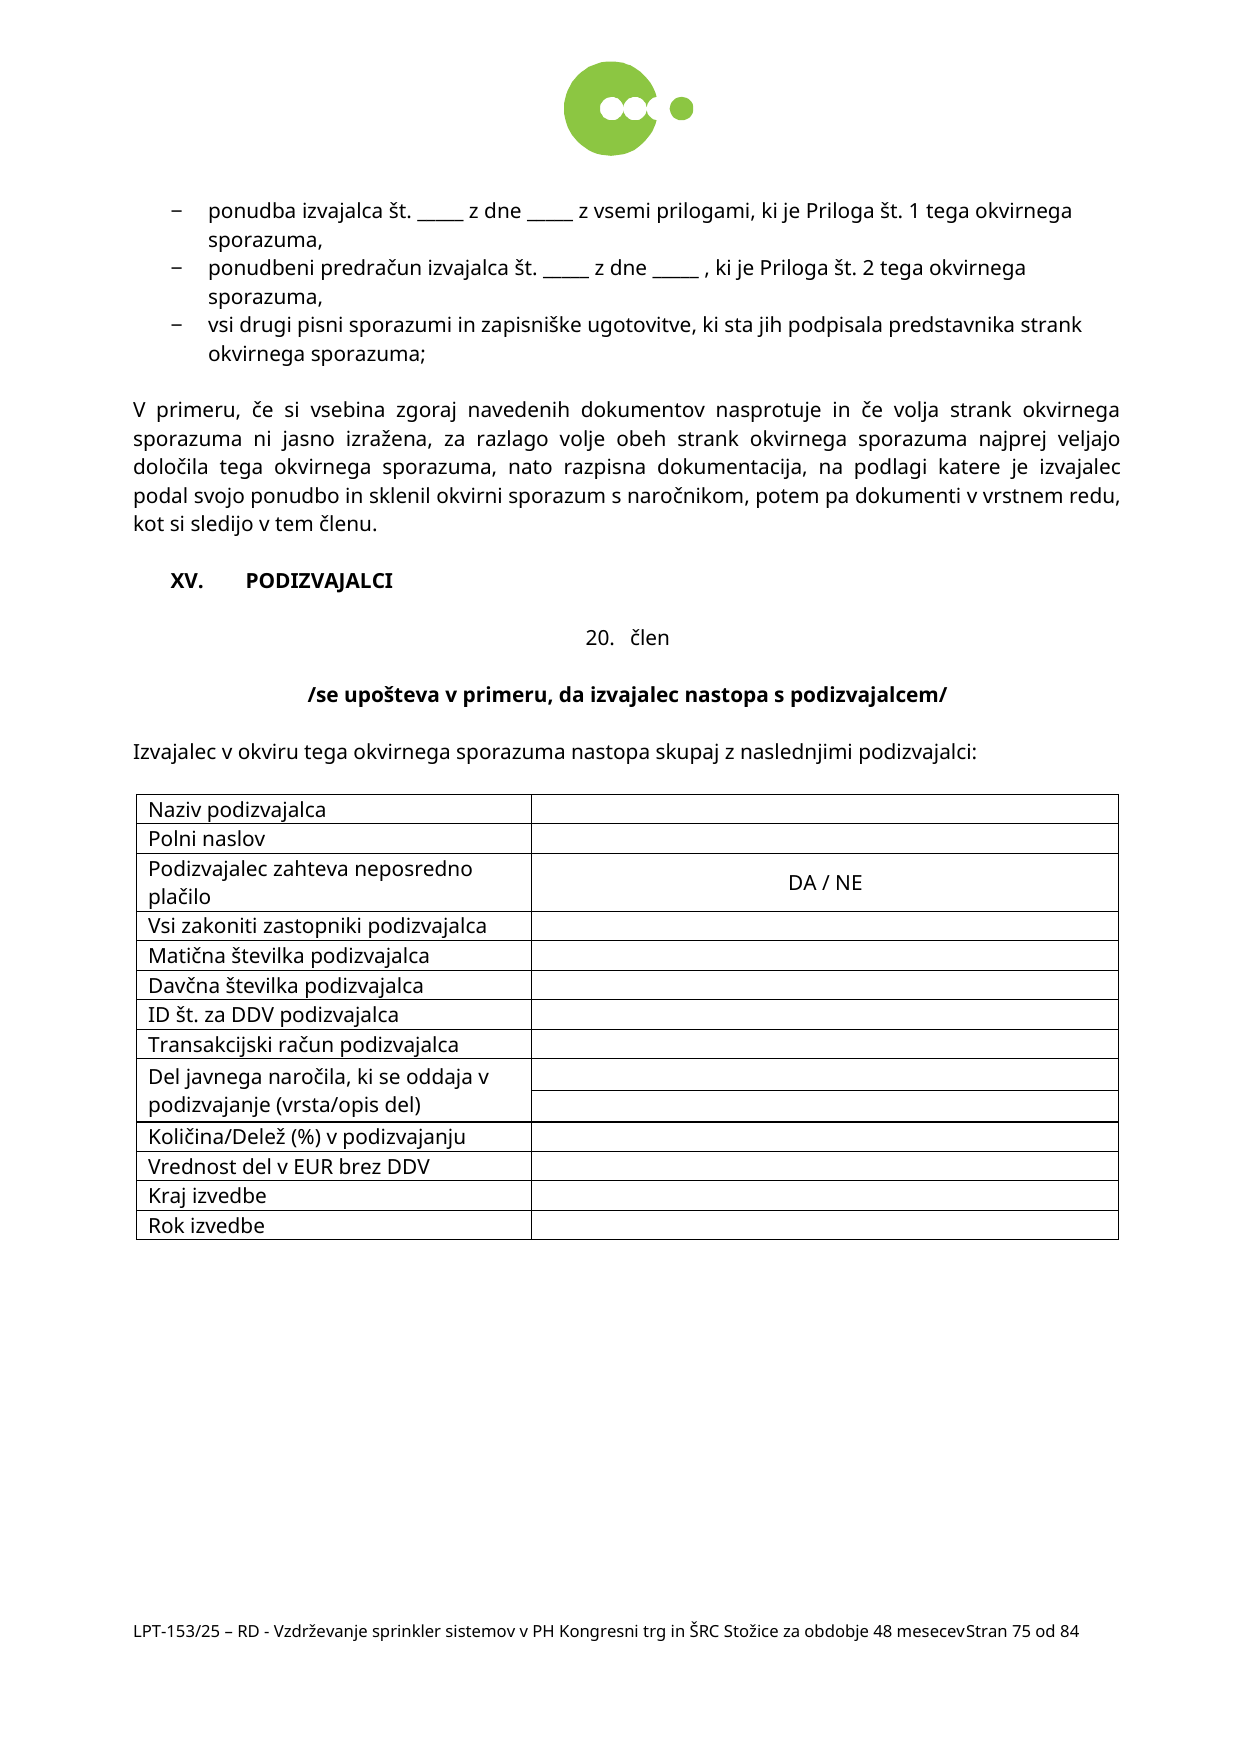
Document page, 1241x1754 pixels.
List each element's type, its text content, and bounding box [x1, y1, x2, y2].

list člen [133, 623, 1122, 652]
table_cell [532, 971, 1118, 999]
text /se upošteva v primeru, da izvajalec nastopa s podizvajalcem/ [133, 680, 1122, 708]
table_cell [532, 1030, 1118, 1058]
table_cell [532, 1059, 1118, 1089]
table_cell Transakcijski račun podizvajalca [137, 1030, 531, 1058]
table_cell Podizvajalec zahteva neposredno plačilo [137, 854, 531, 911]
table_cell Rok izvedbe [137, 1211, 531, 1239]
table_cell Kraj izvedbe [137, 1181, 531, 1210]
list ponudba izvajalca št. _____ z dne _____ z vsemi prilogami, ki je Priloga št. 1 tega okvirnega sporazuma, [170, 197, 1122, 253]
table_cell Del javnega naročila, ki se oddaja v podizvajanje (vrsta/opis del) [137, 1059, 531, 1121]
list vsi drugi pisni sporazumi in zapisniške ugotovitve, ki sta jih podpisala predstavnika strank okvirnega sporazuma; [170, 310, 1122, 367]
table_cell [532, 1000, 1118, 1029]
table_header Naziv podizvajalca [137, 795, 531, 823]
table_cell Davčna številka podizvajalca [137, 971, 531, 999]
table_cell [532, 912, 1118, 940]
table_cell DA / NE [532, 854, 1118, 911]
text Izvajalec v okviru tega okvirnega sporazuma nastopa skupaj z naslednjimi podizvajalci: [133, 737, 1122, 765]
table_cell [532, 1211, 1118, 1239]
table_cell ID št. za DDV podizvajalca [137, 1000, 531, 1029]
text V primeru, če si vsebina zgoraj navedenih dokumentov nasprotuje in če volja strank okvirnega sporazuma ni jasno izražena, za razlago volje obeh strank okvirnega sporazuma najprej veljajo določila tega okvirnega sporazuma, nato razpisna dokumentacija, na podlagi katere je izvajalec podal svojo ponudbo in sklenil okvirni sporazum s naročnikom, potem pa dokumenti v vrstnem redu, kot si sledijo v tem členu. [133, 396, 1122, 538]
table_cell [532, 1152, 1118, 1180]
table_cell [532, 1123, 1118, 1151]
table_header [532, 795, 1118, 823]
list PODIZVAJALCI [170, 566, 1122, 595]
table_cell Vrednost del v EUR brez DDV [137, 1152, 531, 1180]
table_cell [532, 1181, 1118, 1210]
table_cell [532, 941, 1118, 970]
table_cell Polni naslov [137, 824, 531, 853]
table_cell Matična številka podizvajalca [137, 941, 531, 970]
table_cell Količina/Delež (%) v podizvajanju [137, 1123, 531, 1151]
table_cell [532, 1091, 1118, 1121]
table_cell [532, 824, 1118, 853]
table_cell Vsi zakoniti zastopniki podizvajalca [137, 912, 531, 940]
list ponudbeni predračun izvajalca št. _____ z dne _____ , ki je Priloga št. 2 tega okvirnega sporazuma, [170, 253, 1122, 310]
